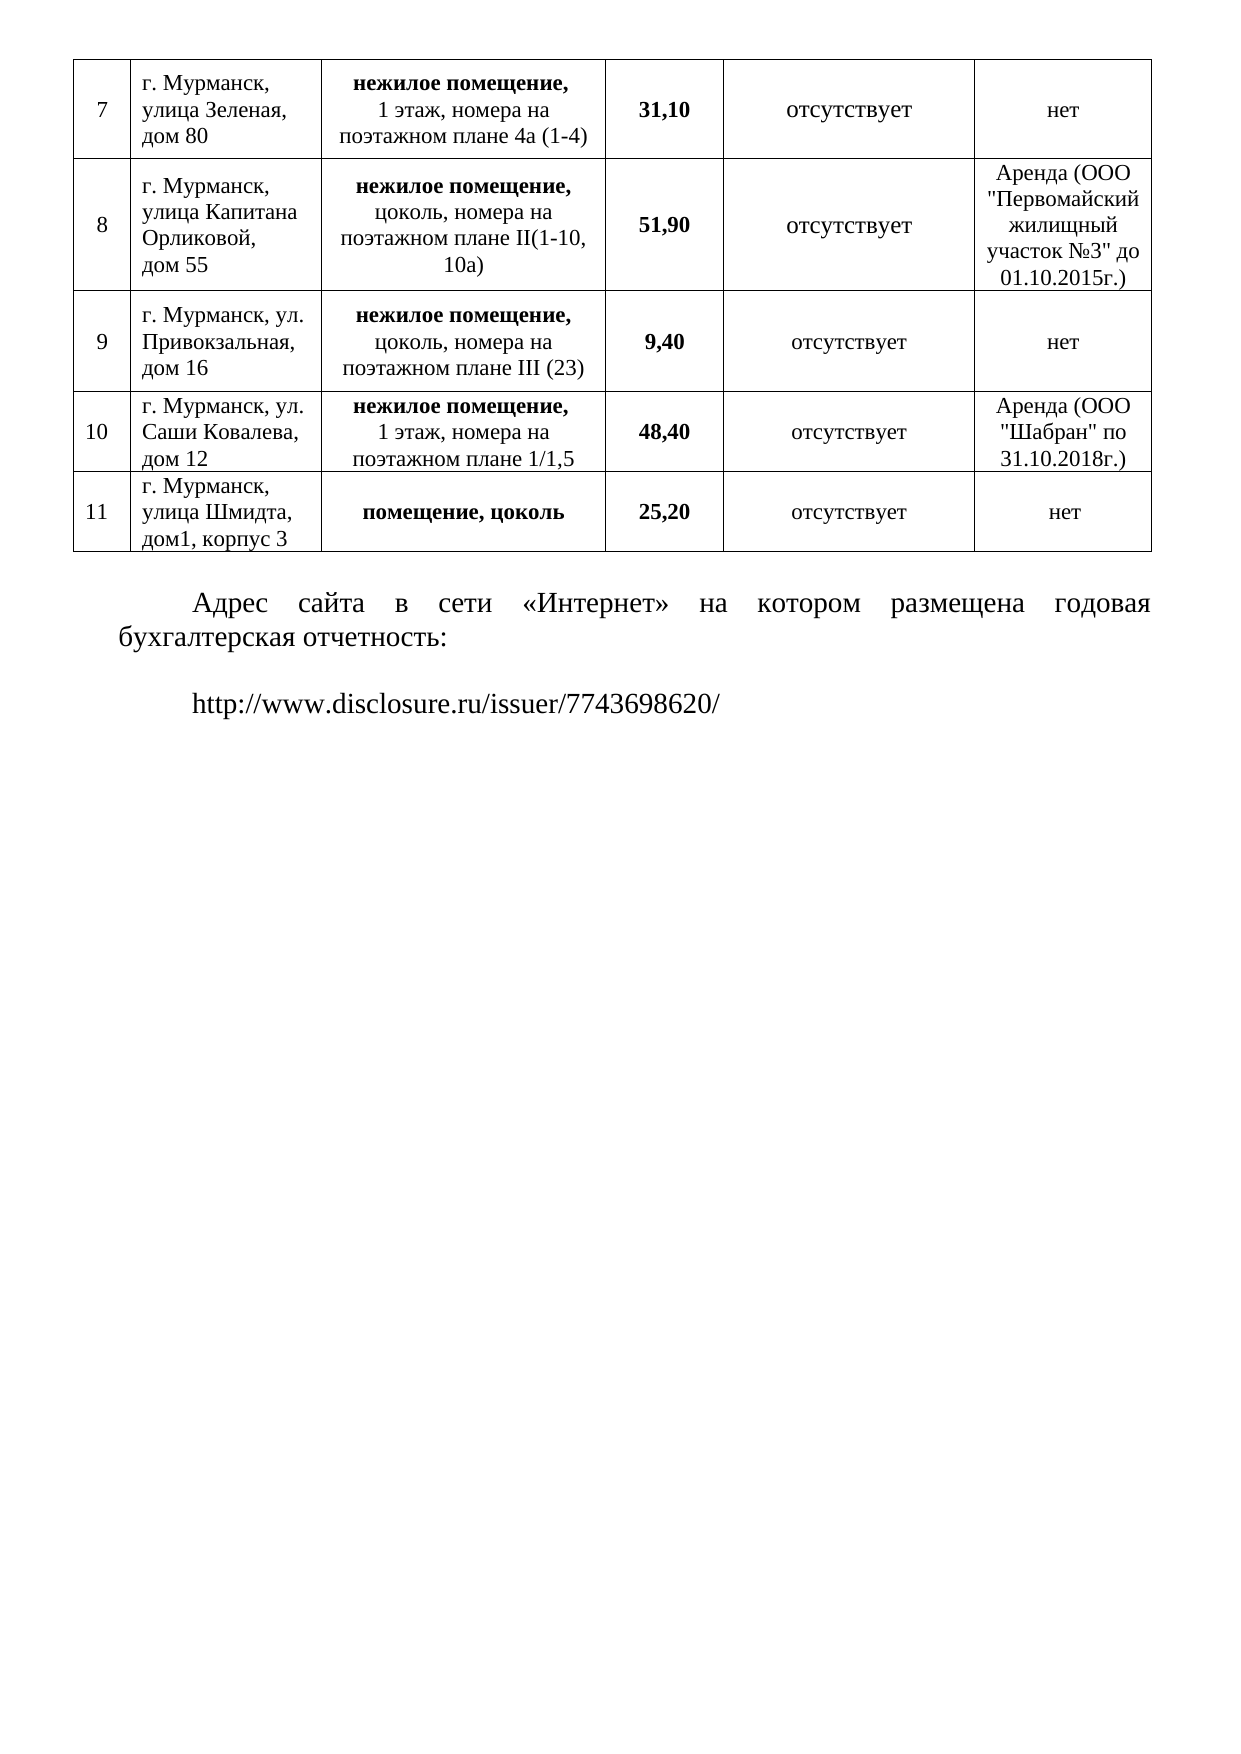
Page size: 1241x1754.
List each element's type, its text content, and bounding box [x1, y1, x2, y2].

table_cell Аренда (ООО "Шабран" по 31.10.2018г.) [975, 392, 1151, 471]
table_cell г. Мурманск, улица Шмидта, дом1, корпус 3 [131, 472, 321, 551]
table_cell нежилое помещение, цоколь, номера на поэтажном плане II(1-10, 10а) [322, 159, 605, 290]
table_cell г. Мурманск, улица Капитана Орликовой, дом 55 [131, 159, 321, 290]
table_cell 7 [74, 60, 130, 157]
table_cell нет [975, 291, 1151, 391]
table_cell отсутствует [724, 60, 974, 157]
table_cell нежилое помещение, 1 этаж, номера на поэтажном плане 1/1,5 [322, 392, 605, 471]
table_cell 51,90 [606, 159, 723, 290]
table_cell г. Мурманск, улица Зеленая, дом 80 [131, 60, 321, 157]
table_cell 31,10 [606, 60, 723, 157]
table_cell отсутствует [724, 392, 974, 471]
table_cell 10 [74, 392, 130, 471]
table_cell 8 [74, 159, 130, 290]
table_cell помещение, цоколь [322, 472, 605, 551]
table_cell г. Мурманск, ул. Привокзальная, дом 16 [131, 291, 321, 391]
table_cell Аренда (ООО "Первомайский жилищный участок №3" до 01.10.2015г.) [975, 159, 1151, 290]
text Адрес сайта в сети «Интернет» на котором размещена годовая бухгалтерская отчетность: [118, 586, 1152, 653]
table_cell нет [975, 472, 1151, 551]
table_cell 25,20 [606, 472, 723, 551]
table_cell г. Мурманск, ул. Саши Ковалева, дом 12 [131, 392, 321, 471]
table_cell 48,40 [606, 392, 723, 471]
table_cell отсутствует [724, 291, 974, 391]
table_cell 9 [74, 291, 130, 391]
table_cell 9,40 [606, 291, 723, 391]
table_cell нет [975, 60, 1151, 157]
table_cell отсутствует [724, 159, 974, 290]
table_cell нежилое помещение, 1 этаж, номера на поэтажном плане 4а (1-4) [322, 60, 605, 157]
text http://www.disclosure.ru/issuer/7743698620/ [118, 686, 1152, 720]
table_cell отсутствует [724, 472, 974, 551]
table_cell нежилое помещение, цоколь, номера на поэтажном плане III (23) [322, 291, 605, 391]
table_cell 11 [74, 472, 130, 551]
